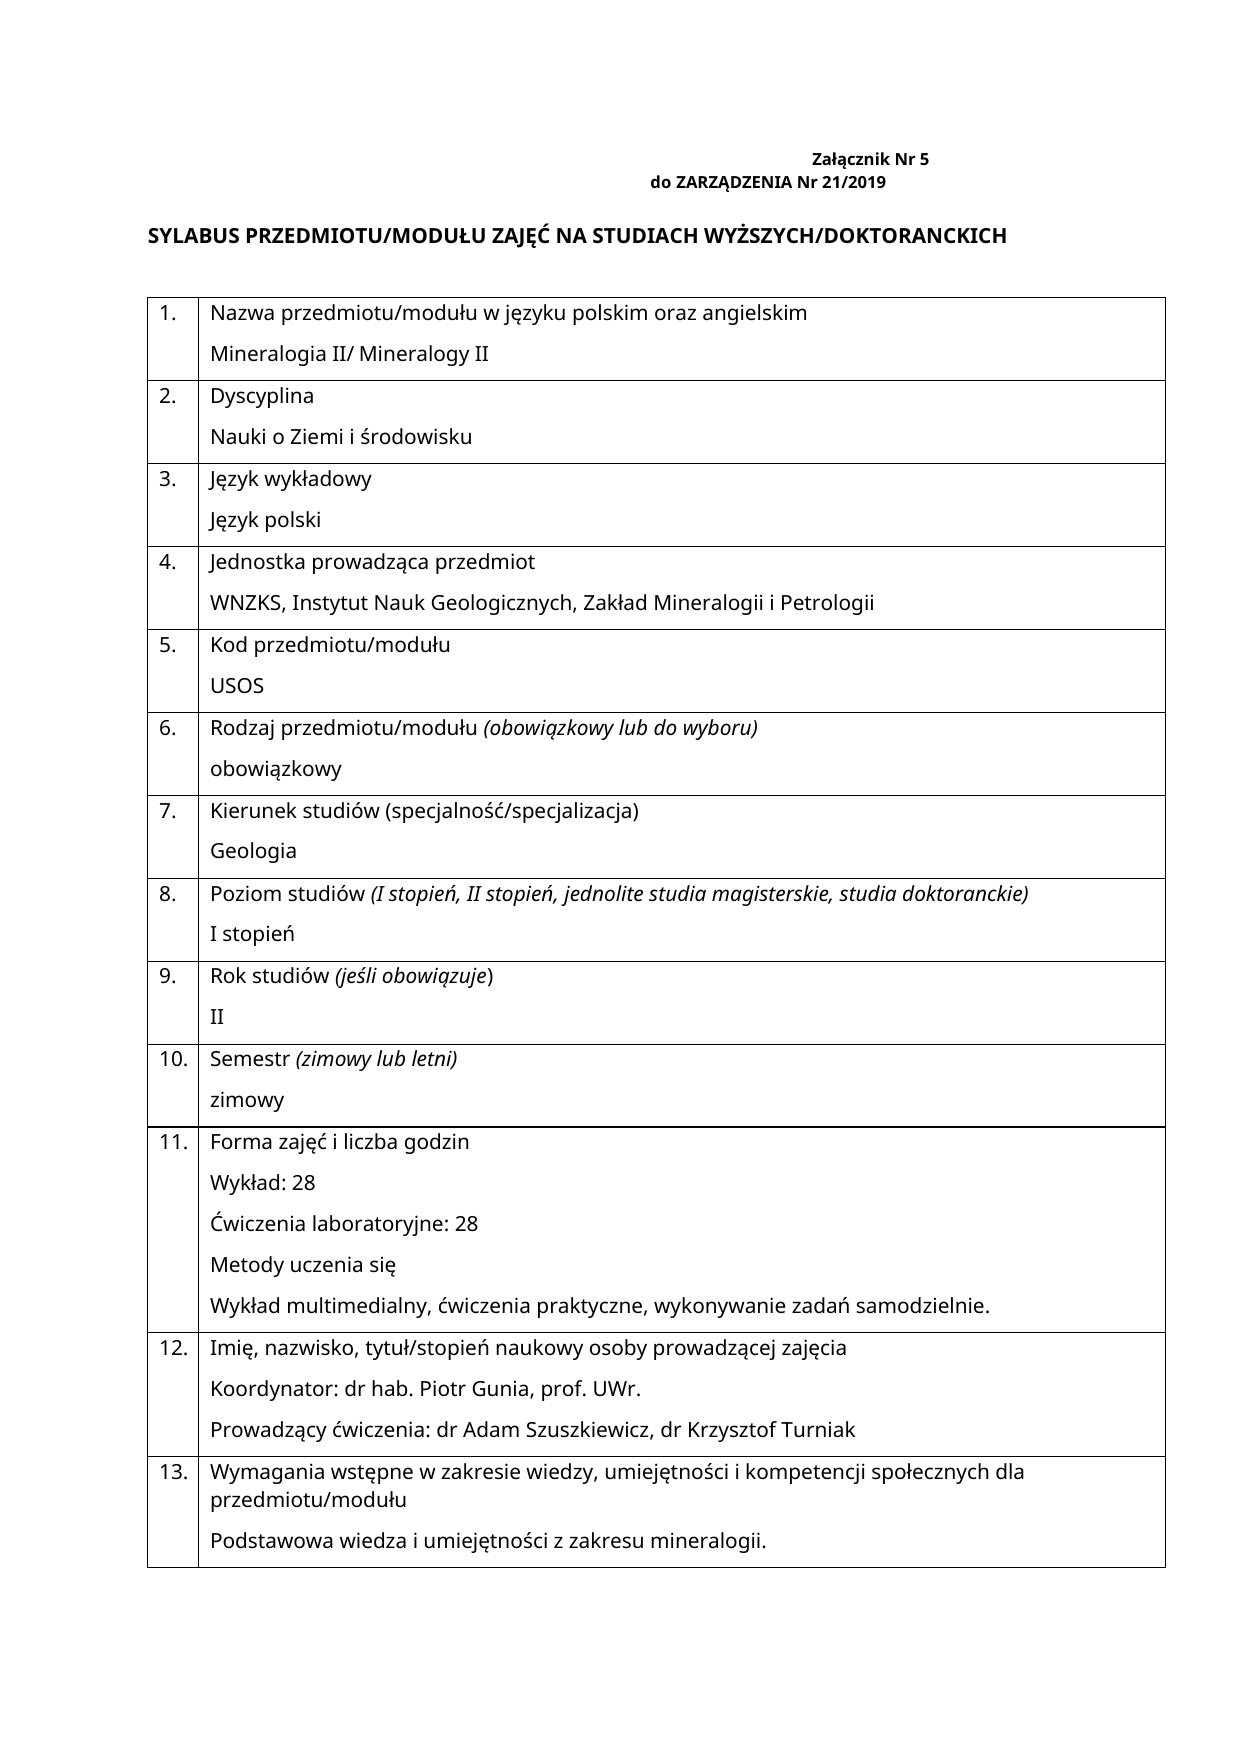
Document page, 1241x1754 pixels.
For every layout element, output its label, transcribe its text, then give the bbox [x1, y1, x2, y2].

table_cell Rok studiów (jeśli obowiązuje) II [199, 962, 1165, 1043]
table_cell [148, 381, 198, 463]
text do ZARZĄDZENIA Nr 21/2019 [148, 170, 1093, 193]
table_cell Imię, nazwisko, tytuł/stopień naukowy osoby prowadzącej zajęcia Koordynator: dr hab. Piotr Gunia, prof. UWr. Prowadzący ćwiczenia: dr Adam Szuszkiewicz, dr Krzysztof Turniak [199, 1333, 1165, 1456]
table_cell Dyscyplina Nauki o Ziemi i środowisku [199, 381, 1165, 463]
table_cell [148, 547, 198, 629]
table_cell [148, 630, 198, 712]
table_cell Rodzaj przedmiotu/modułu (obowiązkowy lub do wyboru) obowiązkowy [199, 713, 1165, 795]
table_cell Semestr (zimowy lub letni) zimowy [199, 1045, 1165, 1126]
table_cell [148, 1128, 198, 1332]
text Załącznik Nr 5 [812, 148, 1093, 170]
table_cell [148, 464, 198, 546]
text SYLABUS PRZEDMIOTU/MODUŁU ZAJĘĆ NA STUDIACH WYŻSZYCH/DOKTORANCKICH [148, 221, 1093, 250]
table_cell Poziom studiów (I stopień, II stopień, jednolite studia magisterskie, studia doktoranckie) I stopień [199, 879, 1165, 961]
table_cell [148, 1457, 198, 1567]
table_header Nazwa przedmiotu/modułu w języku polskim oraz angielskim Mineralogia II/ Mineralogy II [199, 298, 1165, 380]
table_cell [148, 879, 198, 961]
table_cell Jednostka prowadząca przedmiot WNZKS, Instytut Nauk Geologicznych, Zakład Mineralogii i Petrologii [199, 547, 1165, 629]
table_cell Wymagania wstępne w zakresie wiedzy, umiejętności i kompetencji społecznych dla przedmiotu/modułu Podstawowa wiedza i umiejętności z zakresu mineralogii. [199, 1457, 1165, 1567]
table_cell [148, 962, 198, 1043]
table_cell Kierunek studiów (specjalność/specjalizacja) Geologia [199, 796, 1165, 878]
table_cell Kod przedmiotu/modułu USOS [199, 630, 1165, 712]
table_cell Forma zajęć i liczba godzin Wykład: 28 Ćwiczenia laboratoryjne: 28 Metody uczenia się Wykład multimedialny, ćwiczenia praktyczne, wykonywanie zadań samodzielnie. [199, 1128, 1165, 1332]
table_cell [148, 1333, 198, 1456]
table_header [148, 298, 198, 380]
table_cell [148, 796, 198, 878]
table_cell [148, 713, 198, 795]
table_cell Język wykładowy Język polski [199, 464, 1165, 546]
table_cell [148, 1045, 198, 1126]
